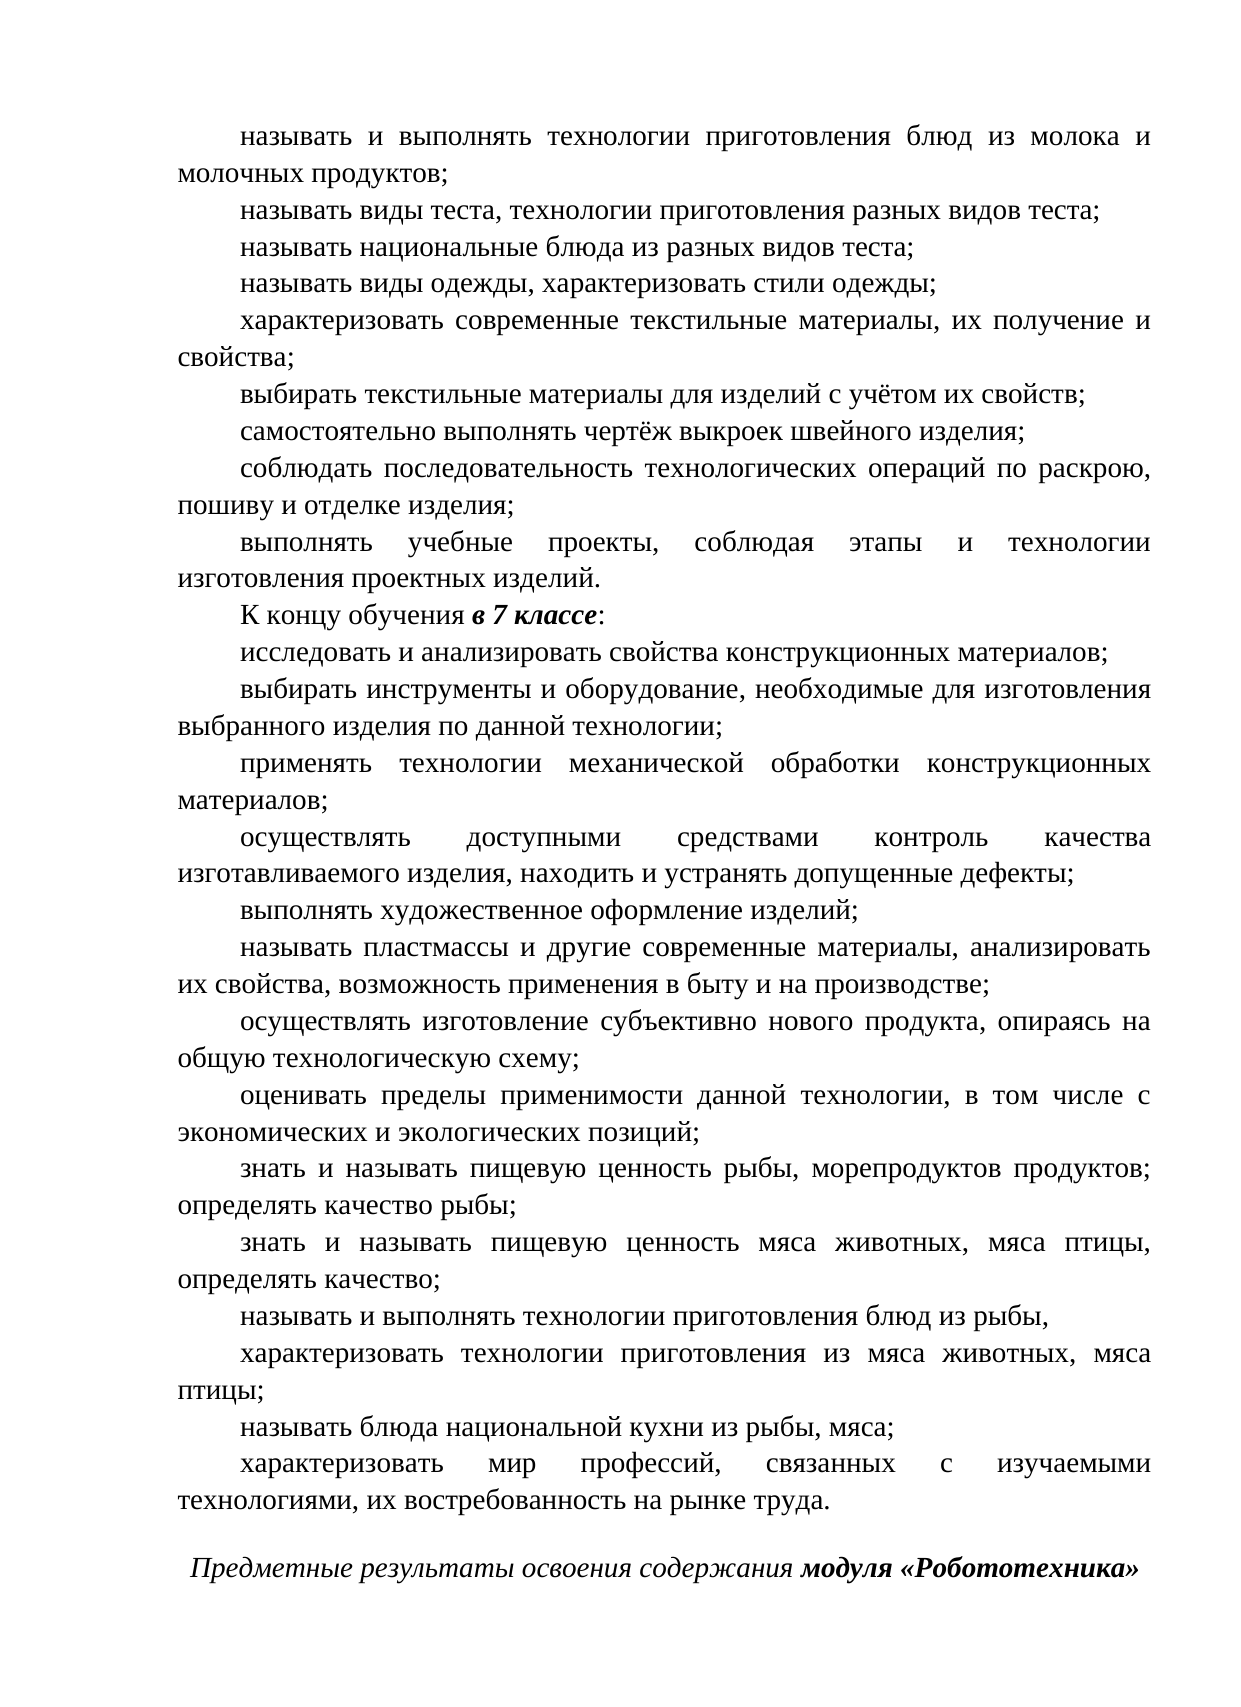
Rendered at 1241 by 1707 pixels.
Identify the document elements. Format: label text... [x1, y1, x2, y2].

text знать и называть пищевую ценность мяса животных, мяса птицы, определять качество; [177, 1224, 1152, 1295]
text называть и выполнять технологии приготовления блюд из молока и молочных продуктов; [177, 118, 1152, 188]
text выбирать инструменты и оборудование, необходимые для изготовления выбранного изделия по данной технологии; [177, 671, 1152, 742]
text называть блюда национальной кухни из рыбы, мяса; [177, 1409, 1152, 1442]
text самостоятельно выполнять чертёж выкроек швейного изделия; [177, 413, 1152, 447]
text называть пластмассы и другие современные материалы, анализировать их свойства, возможность применения в быту и на производстве; [177, 929, 1152, 1000]
text осуществлять доступными средствами контроль качества изготавливаемого изделия, находить и устранять допущенные дефекты; [177, 819, 1152, 889]
text называть виды теста, технологии приготовления разных видов теста; [177, 192, 1152, 225]
text К концу обучения в 7 классе: [177, 597, 1152, 631]
text выбирать текстильные материалы для изделий с учётом их свойств; [177, 376, 1152, 410]
text называть национальные блюда из разных видов теста; [177, 229, 1152, 262]
text оценивать пределы применимости данной технологии, в том числе с экономических и экологических позиций; [177, 1077, 1152, 1147]
text Предметные результаты освоения содержания модуля «Робототехника» [190, 1550, 1152, 1584]
text выполнять художественное оформление изделий; [177, 892, 1152, 926]
text характеризовать мир профессий, связанных с изучаемыми технологиями, их востребованность на рынке труда. [177, 1446, 1152, 1516]
text характеризовать современные текстильные материалы, их получение и свойства; [177, 302, 1152, 373]
text соблюдать последовательность технологических операций по раскрою, пошиву и отделке изделия; [177, 450, 1152, 520]
text характеризовать технологии приготовления из мяса животных, мяса птицы; [177, 1335, 1152, 1405]
text знать и называть пищевую ценность рыбы, морепродуктов продуктов; определять качество рыбы; [177, 1151, 1152, 1221]
text исследовать и анализировать свойства конструкционных материалов; [177, 634, 1152, 668]
text выполнять учебные проекты, соблюдая этапы и технологии изготовления проектных изделий. [177, 524, 1152, 594]
text применять технологии механической обработки конструкционных материалов; [177, 745, 1152, 815]
text осуществлять изготовление субъективно нового продукта, опираясь на общую технологическую схему; [177, 1003, 1152, 1073]
text называть виды одежды, характеризовать стили одежды; [177, 266, 1152, 299]
text называть и выполнять технологии приготовления блюд из рыбы, [177, 1298, 1152, 1332]
